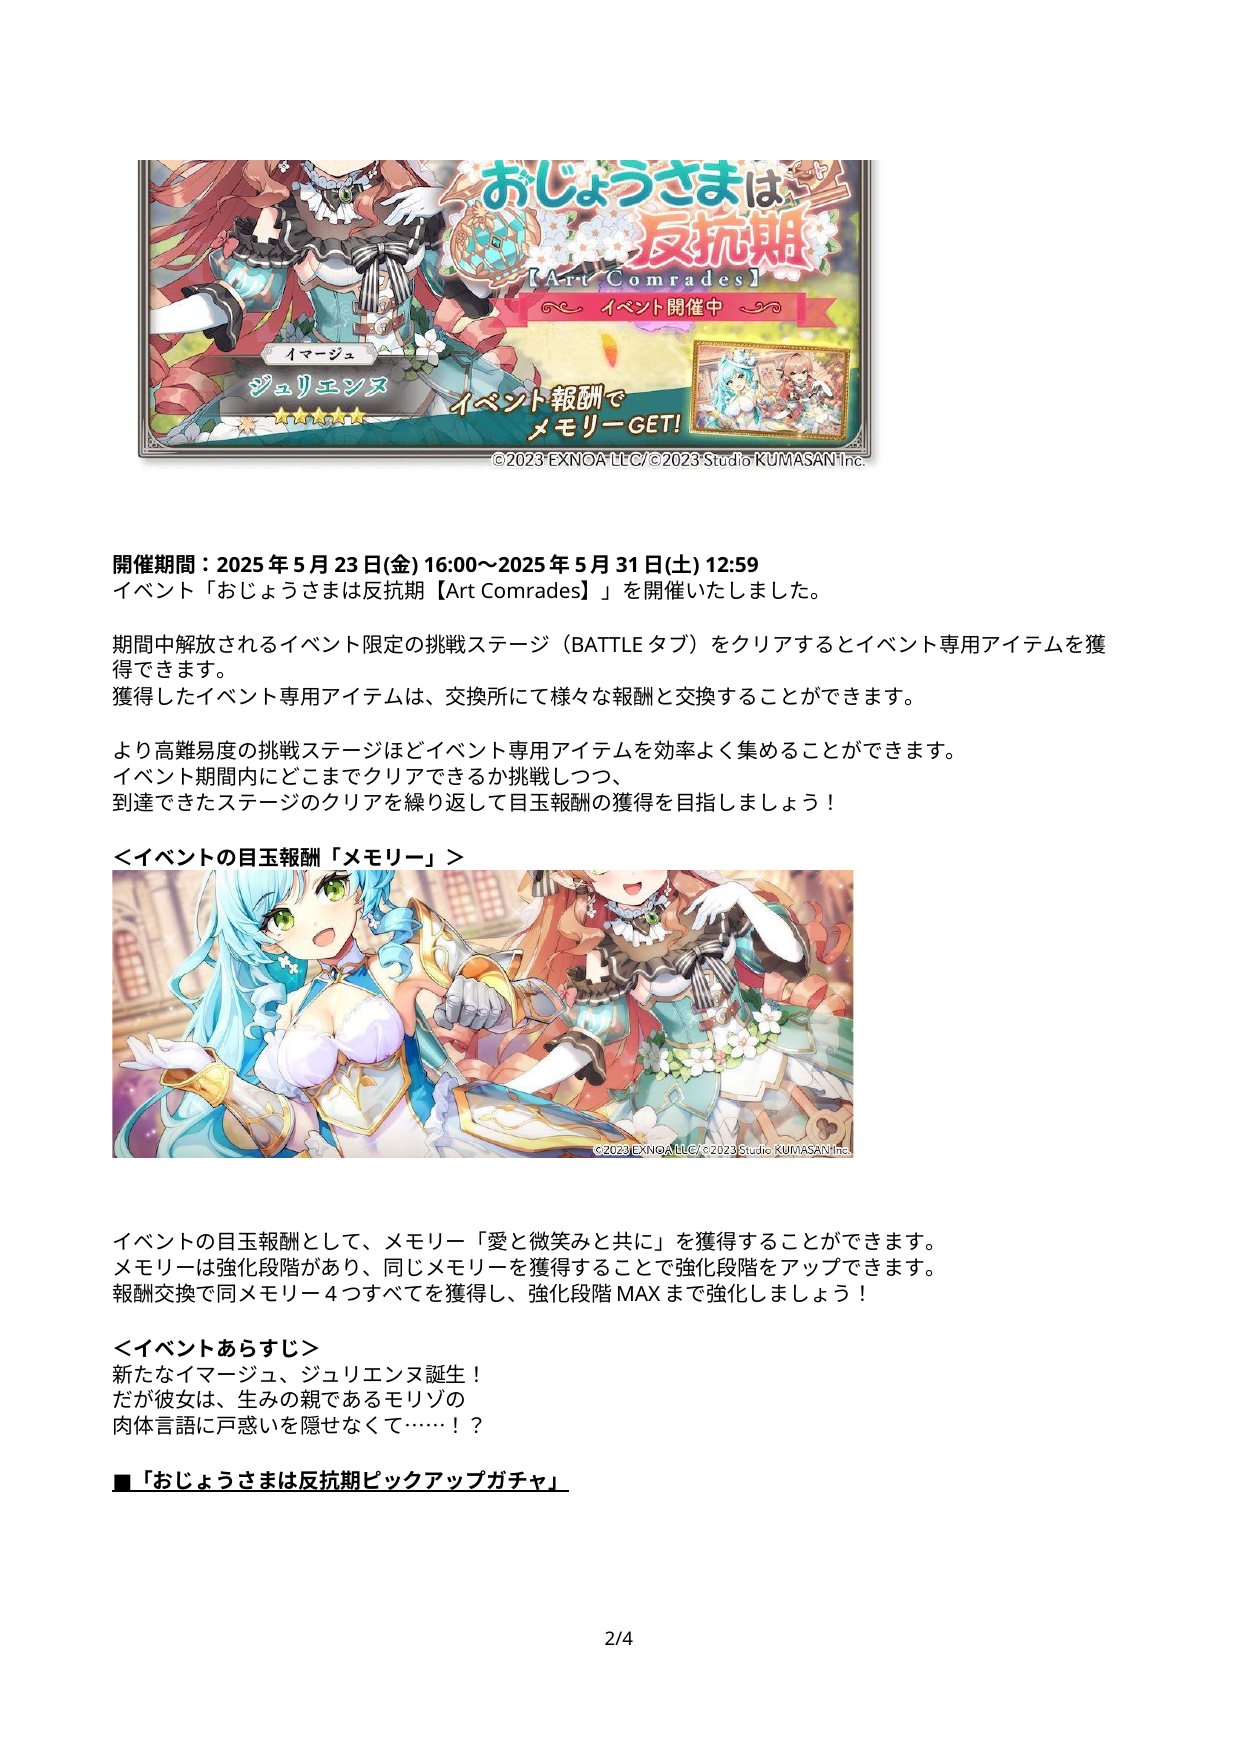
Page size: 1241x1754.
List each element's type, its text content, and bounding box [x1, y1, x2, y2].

text ＜イベントあらすじ＞ [112, 1335, 1125, 1361]
text イベント「おじょうさまは反抗期【Art Comrades】」を開催いたしました。 [112, 577, 1125, 603]
text だが彼女は、生みの親であるモリゾの [112, 1387, 1125, 1413]
text 獲得したイベント専用アイテムは、交換所にて様々な報酬と交換することができます。 [112, 684, 1125, 710]
picture [112, 160, 896, 473]
text ■「おじょうさまは反抗期ピックアップガチャ」 [112, 1467, 1125, 1493]
text 報酬交換で同メモリー4つすべてを獲得し、強化段階MAXまで強化しましょう！ [112, 1281, 1125, 1307]
text 肉体言語に戸惑いを隠せなくて……！？ [112, 1413, 1125, 1439]
text 開催期間：2025年5月23日(金) 16:00〜2025年5月31日(土) 12:59 [112, 551, 1125, 577]
text イベント期間内にどこまでクリアできるか挑戦しつつ、 [112, 764, 1125, 790]
text 到達できたステージのクリアを繰り返して目玉報酬の獲得を目指しましょう！ [112, 790, 1125, 816]
text イベントの目玉報酬として、メモリー「愛と微笑みと共に」を獲得することができます。 [112, 1229, 1125, 1255]
text 新たなイマージュ、ジュリエンヌ誕生！ [112, 1361, 1125, 1387]
text メモリーは強化段階があり、同じメモリーを獲得することで強化段階をアップできます。 [112, 1255, 1125, 1281]
text より高難易度の挑戦ステージほどイベント専用アイテムを効率よく集めることができます。 [112, 738, 1125, 764]
text ＜イベントの目玉報酬「メモリー」＞ [112, 844, 1125, 870]
text 期間中解放されるイベント限定の挑戦ステージ（BATTLEタブ）をクリアするとイベント専用アイテムを獲得できます。 [112, 632, 1125, 684]
picture [112, 870, 854, 1158]
